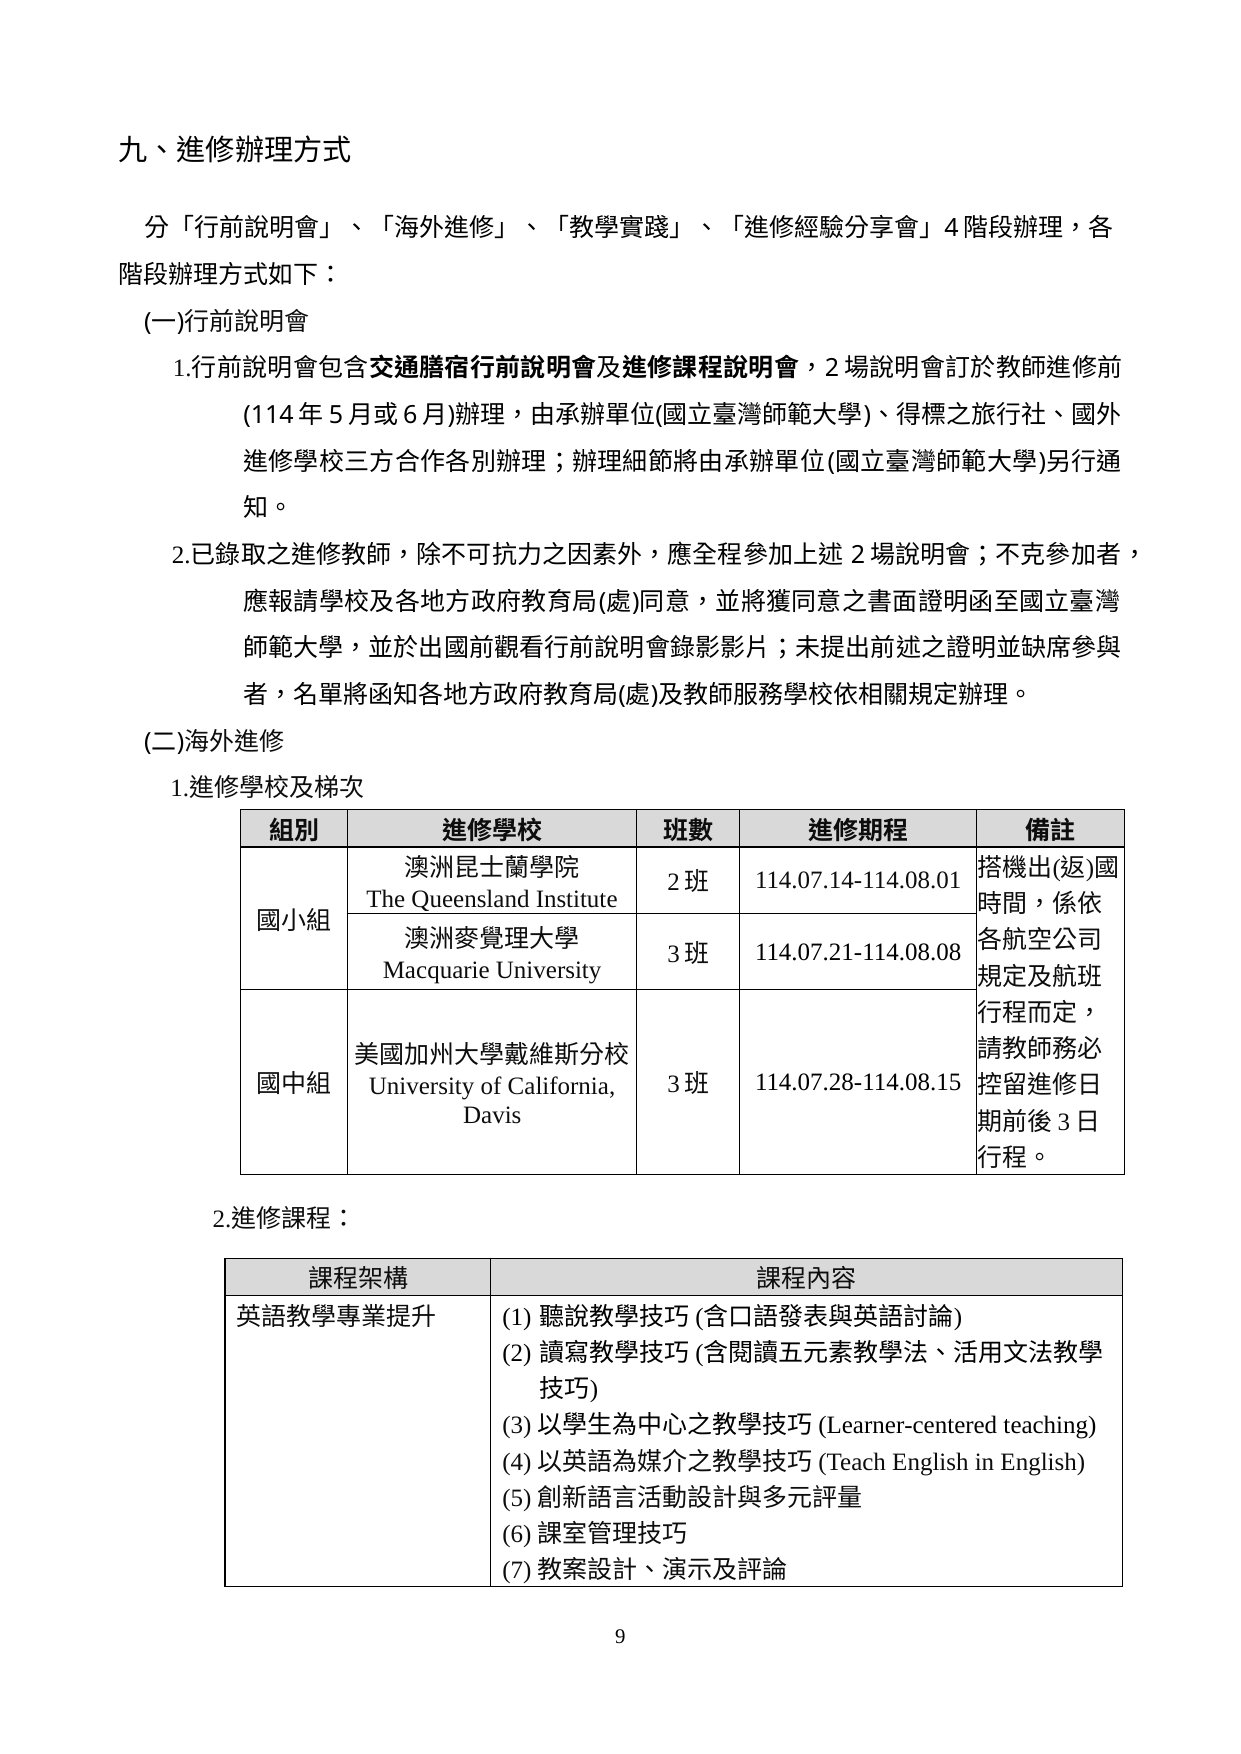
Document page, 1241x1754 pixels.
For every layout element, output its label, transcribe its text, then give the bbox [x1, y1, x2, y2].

table_cell 3班 [637, 914, 739, 989]
table_header 進修學校 [348, 810, 636, 846]
text 分「行前說明會」、「海外進修」、「教學實踐」、「進修經驗分享會」4階段辦理，各階段辦理方式如下： [118, 202, 1122, 296]
text 2.進修課程： [118, 1198, 1122, 1234]
table_cell 英語教學專業提升 [226, 1296, 490, 1586]
table_header 班數 [637, 810, 739, 846]
text (一)行前說明會 [118, 296, 1122, 342]
table_cell 美國加州大學戴維斯分校 University of California, Davis [348, 990, 636, 1174]
text 1.行前說明會包含交通膳宿行前說明會及進修課程說明會，2場說明會訂於教師進修前(114年5月或6月)辦理，由承辦單位(國立臺灣師範大學)、得標之旅行社、國外進修學校三方合作各別辦理；辦理細節將由承辦單位(國立臺灣師範大學)另行通知。 [118, 342, 1122, 529]
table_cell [491, 1296, 1122, 1586]
text 2.已錄取之進修教師，除不可抗力之因素外，應全程參加上述2場說明會；不克參加者，應報請學校及各地方政府教育局(處)同意，並將獲同意之書面證明函至國立臺灣師範大學，並於出國前觀看行前說明會錄影影片；未提出前述之證明並缺席參與者，名單將函知各地方政府教育局(處)及教師服務學校依相關規定辦理。 [118, 529, 1122, 716]
table_cell 國中組 [241, 990, 347, 1174]
table_cell 114.07.21-114.08.08 [740, 914, 976, 989]
table_cell 搭機出(返)國時間，係依各航空公司規定及航班行程而定，請教師務必控留進修日期前後3日行程。 [977, 848, 1124, 1174]
table_cell 2班 [637, 848, 739, 912]
table_header 進修期程 [740, 810, 976, 846]
subtitle 九、進修辦理方式 [118, 124, 1122, 171]
table_header 課程架構 [226, 1259, 490, 1295]
table_header 課程內容 [491, 1259, 1122, 1295]
table_cell 澳洲昆士蘭學院 The Queensland Institute [348, 848, 636, 912]
table_cell 澳洲麥覺理大學 Macquarie University [348, 914, 636, 989]
table_cell 114.07.28-114.08.15 [740, 990, 976, 1174]
text 1.進修學校及梯次 [118, 762, 1122, 809]
text (二)海外進修 [118, 716, 1122, 762]
table_cell 114.07.14-114.08.01 [740, 848, 976, 912]
table_cell 3班 [637, 990, 739, 1174]
table_cell 國小組 [241, 848, 347, 989]
table_header 備註 [977, 810, 1124, 846]
table_header 組別 [241, 810, 347, 846]
